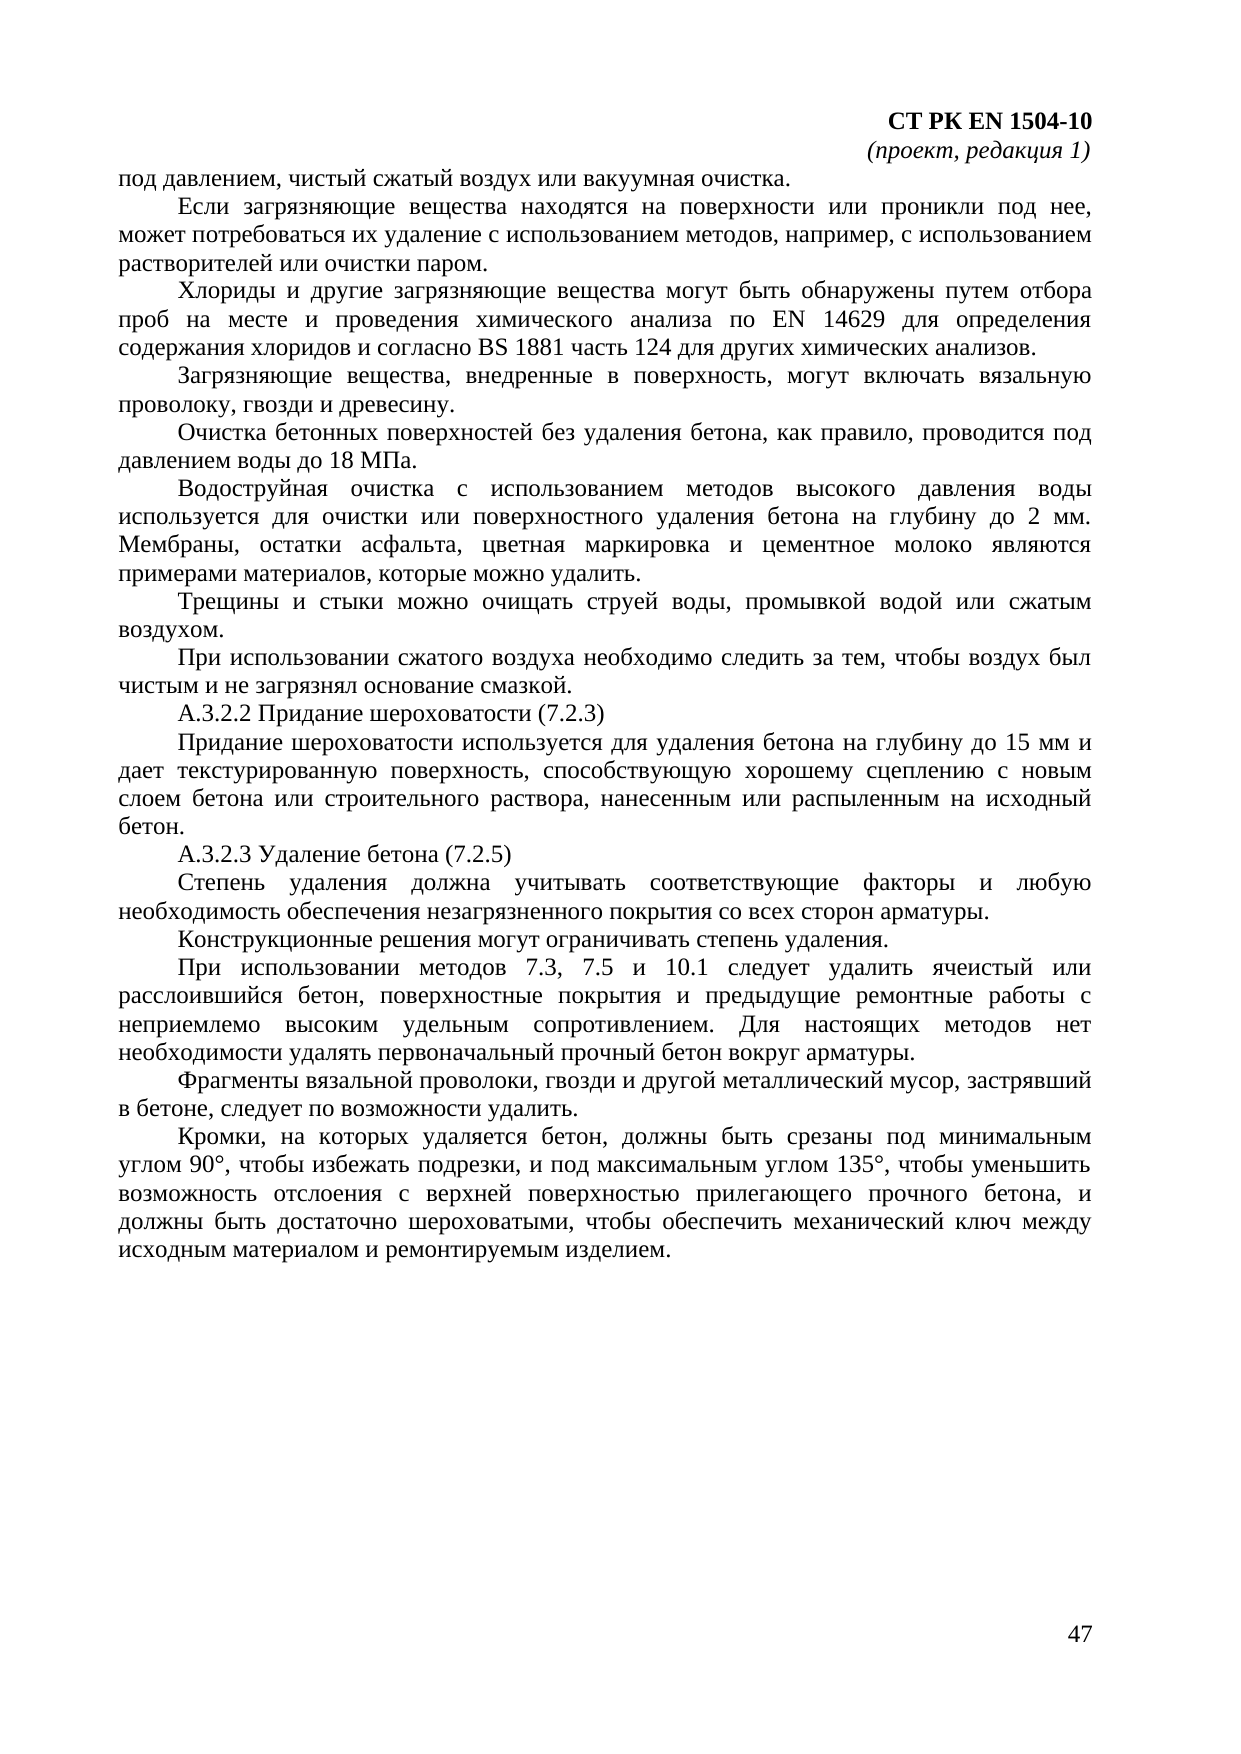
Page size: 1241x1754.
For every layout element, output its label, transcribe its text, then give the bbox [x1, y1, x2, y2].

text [118, 164, 1092, 192]
text Степень удаления должна учитывать соответствующие факторы и любую необходимость обеспечения незагрязненного покрытия со всех сторон арматуры. [118, 868, 1092, 925]
text Фрагменты вязальной проволоки, гвозди и другой металлический мусор, застрявший в бетоне, следует по возможности удалить. [118, 1066, 1092, 1122]
text A.3.2.3 Удаление бетона (7.2.5) [118, 840, 1092, 868]
text Водоструйная очистка с использованием методов высокого давления воды используется для очистки или поверхностного удаления бетона на глубину до 2 мм. Мембраны, остатки асфальта, цветная маркировка и цементное молоко являются примерами материалов, которые можно удалить. [118, 474, 1092, 587]
text При использовании сжатого воздуха необходимо следить за тем, чтобы воздух был чистым и не загрязнял основание смазкой. [118, 643, 1092, 699]
text Загрязняющие вещества, внедренные в поверхность, могут включать вязальную проволоку, гвозди и древесину. [118, 361, 1092, 417]
text Очистка бетонных поверхностей без удаления бетона, как правило, проводится под давлением воды до 18 МПа. [118, 417, 1092, 474]
text A.3.2.2 Придание шероховатости (7.2.3) [118, 699, 1092, 727]
text Конструкционные решения могут ограничивать степень удаления. [118, 925, 1092, 953]
text При использовании методов 7.3, 7.5 и 10.1 следует удалить ячеистый или расслоившийся бетон, поверхностные покрытия и предыдущие ремонтные работы с неприемлемо высоким удельным сопротивлением. Для настоящих методов нет необходимости удалять первоначальный прочный бетон вокруг арматуры. [118, 953, 1092, 1066]
text Хлориды и другие загрязняющие вещества могут быть обнаружены путем отбора проб на месте и проведения химического анализа по EN 14629 для определения содержания хлоридов и согласно BS 1881 часть 124 для других химических анализов. [118, 276, 1092, 361]
text Трещины и стыки можно очищать струей воды, промывкой водой или сжатым воздухом. [118, 587, 1092, 643]
text Кромки, на которых удаляется бетон, должны быть срезаны под минимальным углом 90°, чтобы избежать подрезки, и под максимальным углом 135°, чтобы уменьшить возможность отслоения с верхней поверхностью прилегающего прочного бетона, и должны быть достаточно шероховатыми, чтобы обеспечить механический ключ между исходным материалом и ремонтируемым изделием. [118, 1122, 1092, 1263]
text Если загрязняющие вещества находятся на поверхности или проникли под нее, может потребоваться их удаление с использованием методов, например, с использованием растворителей или очистки паром. [118, 192, 1092, 276]
text Придание шероховатости используется для удаления бетона на глубину до 15 мм и дает текстурированную поверхность, способствующую хорошему сцеплению с новым слоем бетона или строительного раствора, нанесенным или распыленным на исходный бетон. [118, 727, 1092, 840]
